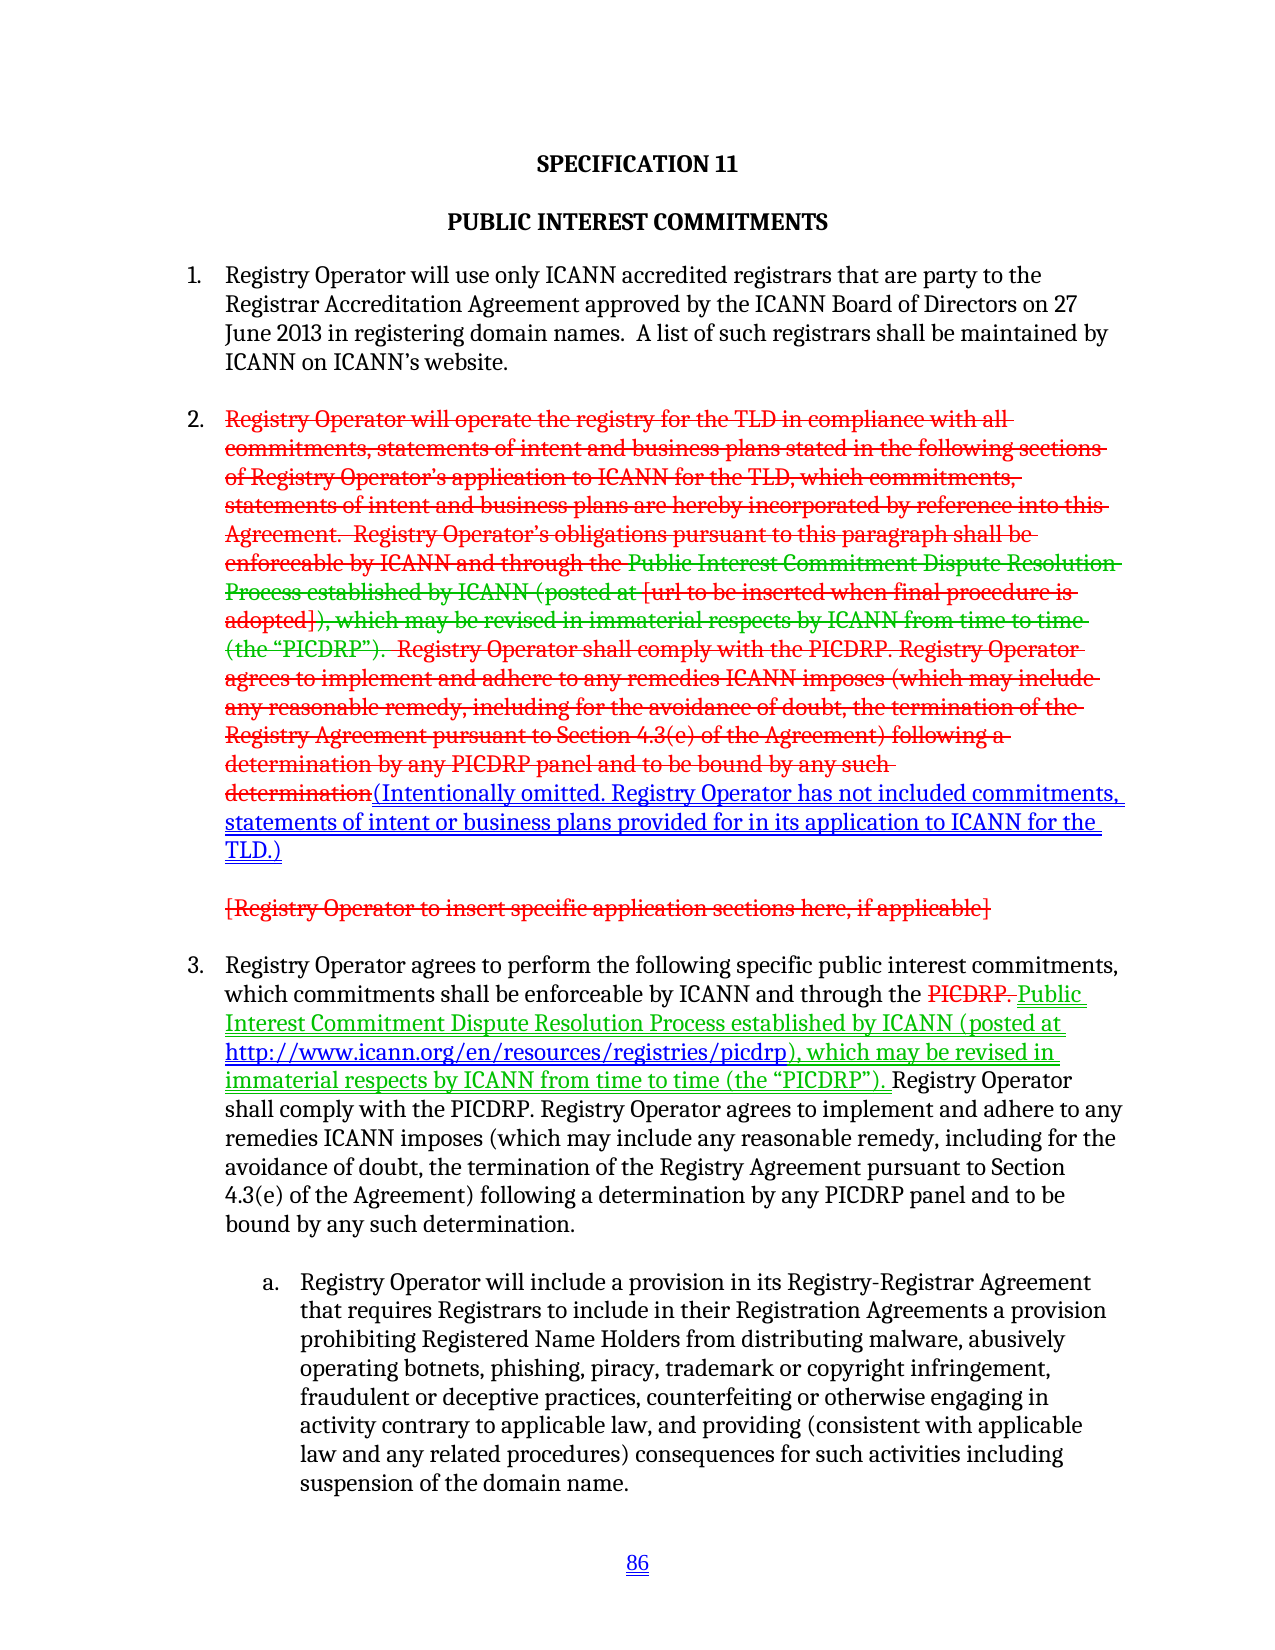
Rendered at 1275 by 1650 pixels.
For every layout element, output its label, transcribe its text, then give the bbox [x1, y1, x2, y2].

list Registry Operator agrees to perform the following specific public interest commitments, which commitments shall be enforceable by ICANN and through the PICDRP. Public Interest Commitment Dispute Resolution Process established by ICANN (posted at http://www.icann.org/en/resources/registries/picdrp), which may be revised in immaterial respects by ICANN from time to time (the “PICDRP”). Registry Operator shall comply with the PICDRP. Registry Operator agrees to implement and adhere to any remedies ICANN imposes (which may include any reasonable remedy, including for the avoidance of doubt, the termination of the Registry Agreement pursuant to Section 4.3(e) of the Agreement) following a determination by any PICDRP panel and to be bound by any such determination. [187, 951, 1125, 1239]
text PUBLIC INTEREST COMMITMENTS [150, 150, 1125, 236]
list Registry Operator will use only ICANN accredited registrars that are party to the Registrar Accreditation Agreement approved by the ICANN Board of Directors on 27 June 2013 in registering domain names. A list of such registrars shall be maintained by ICANN on ICANN’s website. [187, 261, 1125, 376]
list [Registry Operator to insert specific application sections here, if applicable] [225, 894, 1125, 922]
list Registry Operator will operate the registry for the TLD in compliance with all commitments, statements of intent and business plans stated in the following sections of Registry Operator’s application to ICANN for the TLD, which commitments, statements of intent and business plans are hereby incorporated by reference into this Agreement. Registry Operator’s obligations pursuant to this paragraph shall be enforceable by ICANN and through the Public Interest Commitment Dispute Resolution Process established by ICANN (posted at [url to be inserted when final procedure is adopted]), which may be revised in immaterial respects by ICANN from time to time (the “PICDRP”). Registry Operator shall comply with the PICDRP. Registry Operator agrees to implement and adhere to any remedies ICANN imposes (which may include any reasonable remedy, including for the avoidance of doubt, the termination of the Registry Agreement pursuant to Section 4.3(e) of the Agreement) following a determination by any PICDRP panel and to be bound by any such determination(Intentionally omitted. Registry Operator has not included commitments, statements of intent or business plans provided for in its application to ICANN for the TLD.) [187, 405, 1125, 865]
list Registry Operator will include a provision in its Registry-Registrar Agreement that requires Registrars to include in their Registration Agreements a provision prohibiting Registered Name Holders from distributing malware, abusively operating botnets, phishing, piracy, trademark or copyright infringement, fraudulent or deceptive practices, counterfeiting or otherwise engaging in activity contrary to applicable law, and providing (consistent with applicable law and any related procedures) consequences for such activities including suspension of the domain name. [262, 1267, 1125, 1497]
